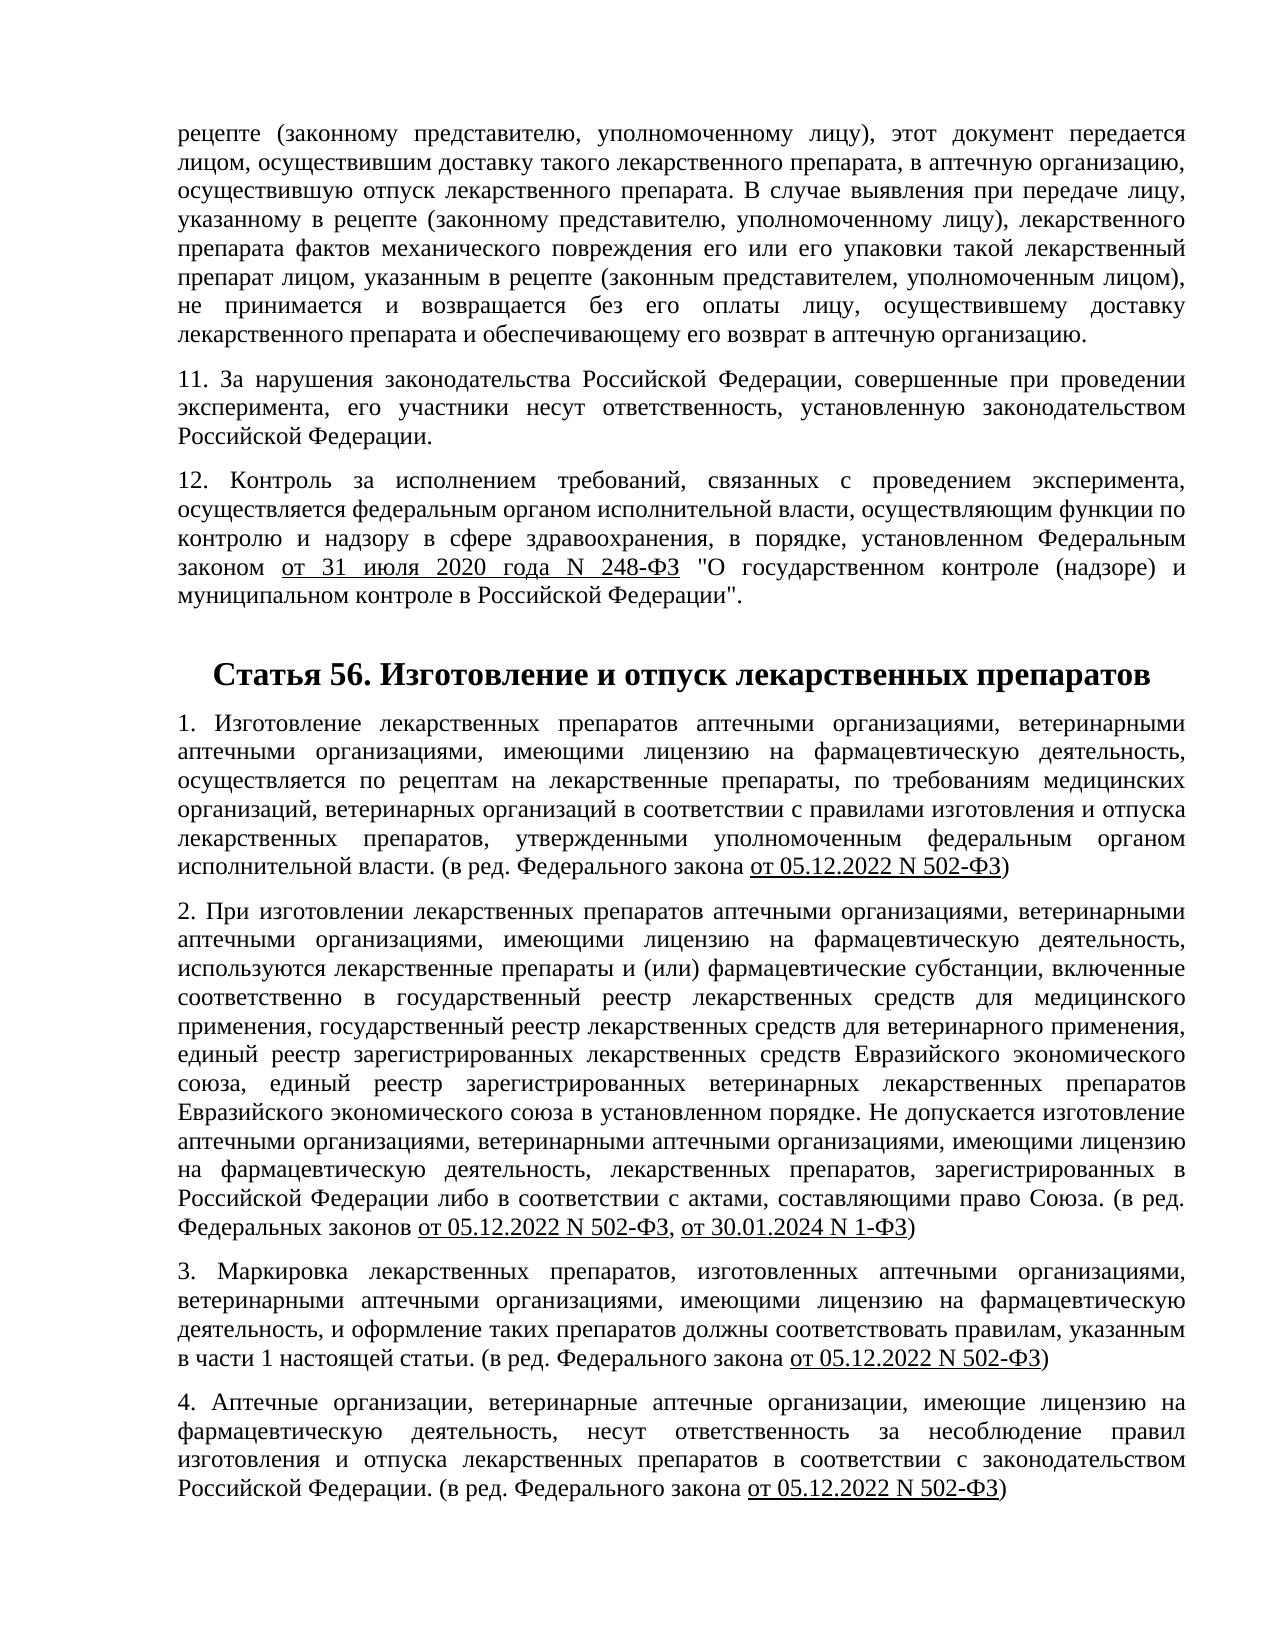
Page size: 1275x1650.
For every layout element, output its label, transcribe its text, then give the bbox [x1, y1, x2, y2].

text 11. За нарушения законодательства Российской Федерации, совершенные при проведении эксперимента, его участники несут ответственность, установленную законодательством Российской Федерации. [177, 364, 1186, 450]
text 12. Контроль за исполнением требований, связанных с проведением эксперимента, осуществляется федеральным органом исполнительной власти, осуществляющим функции по контролю и надзору в сфере здравоохранения, в порядке, установленном Федеральным законом от 31 июля 2020 года N 248-ФЗ "О государственном контроле (надзоре) и муниципальном контроле в Российской Федерации". [177, 466, 1186, 609]
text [177, 118, 1186, 348]
text 3. Маркировка лекарственных препаратов, изготовленных аптечными организациями, ветеринарными аптечными организациями, имеющими лицензию на фармацевтическую деятельность, и оформление таких препаратов должны соответствовать правилам, указанным в части 1 настоящей статьи. (в ред. Федерального закона от 05.12.2022 N 502-ФЗ) [177, 1256, 1186, 1371]
text 1. Изготовление лекарственных препаратов аптечными организациями, ветеринарными аптечными организациями, имеющими лицензию на фармацевтическую деятельность, осуществляется по рецептам на лекарственные препараты, по требованиям медицинских организаций, ветеринарных организаций в соответствии с правилами изготовления и отпуска лекарственных препаратов, утвержденными уполномоченным федеральным органом исполнительной власти. (в ред. Федерального закона от 05.12.2022 N 502-ФЗ) [177, 708, 1186, 880]
text Статья 56. Изготовление и отпуск лекарственных препаратов [177, 654, 1186, 692]
text 2. При изготовлении лекарственных препаратов аптечными организациями, ветеринарными аптечными организациями, имеющими лицензию на фармацевтическую деятельность, используются лекарственные препараты и (или) фармацевтические субстанции, включенные соответственно в государственный реестр лекарственных средств для медицинского применения, государственный реестр лекарственных средств для ветеринарного применения, единый реестр зарегистрированных лекарственных средств Евразийского экономического союза, единый реестр зарегистрированных ветеринарных лекарственных препаратов Евразийского экономического союза в установленном порядке. Не допускается изготовление аптечными организациями, ветеринарными аптечными организациями, имеющими лицензию на фармацевтическую деятельность, лекарственных препаратов, зарегистрированных в Российской Федерации либо в соответствии с актами, составляющими право Союза. (в ред. Федеральных законов от 05.12.2022 N 502-ФЗ, от 30.01.2024 N 1-ФЗ) [177, 896, 1186, 1241]
text 4. Аптечные организации, ветеринарные аптечные организации, имеющие лицензию на фармацевтическую деятельность, несут ответственность за несоблюдение правил изготовления и отпуска лекарственных препаратов в соответствии с законодательством Российской Федерации. (в ред. Федерального закона от 05.12.2022 N 502-ФЗ) [177, 1387, 1186, 1502]
